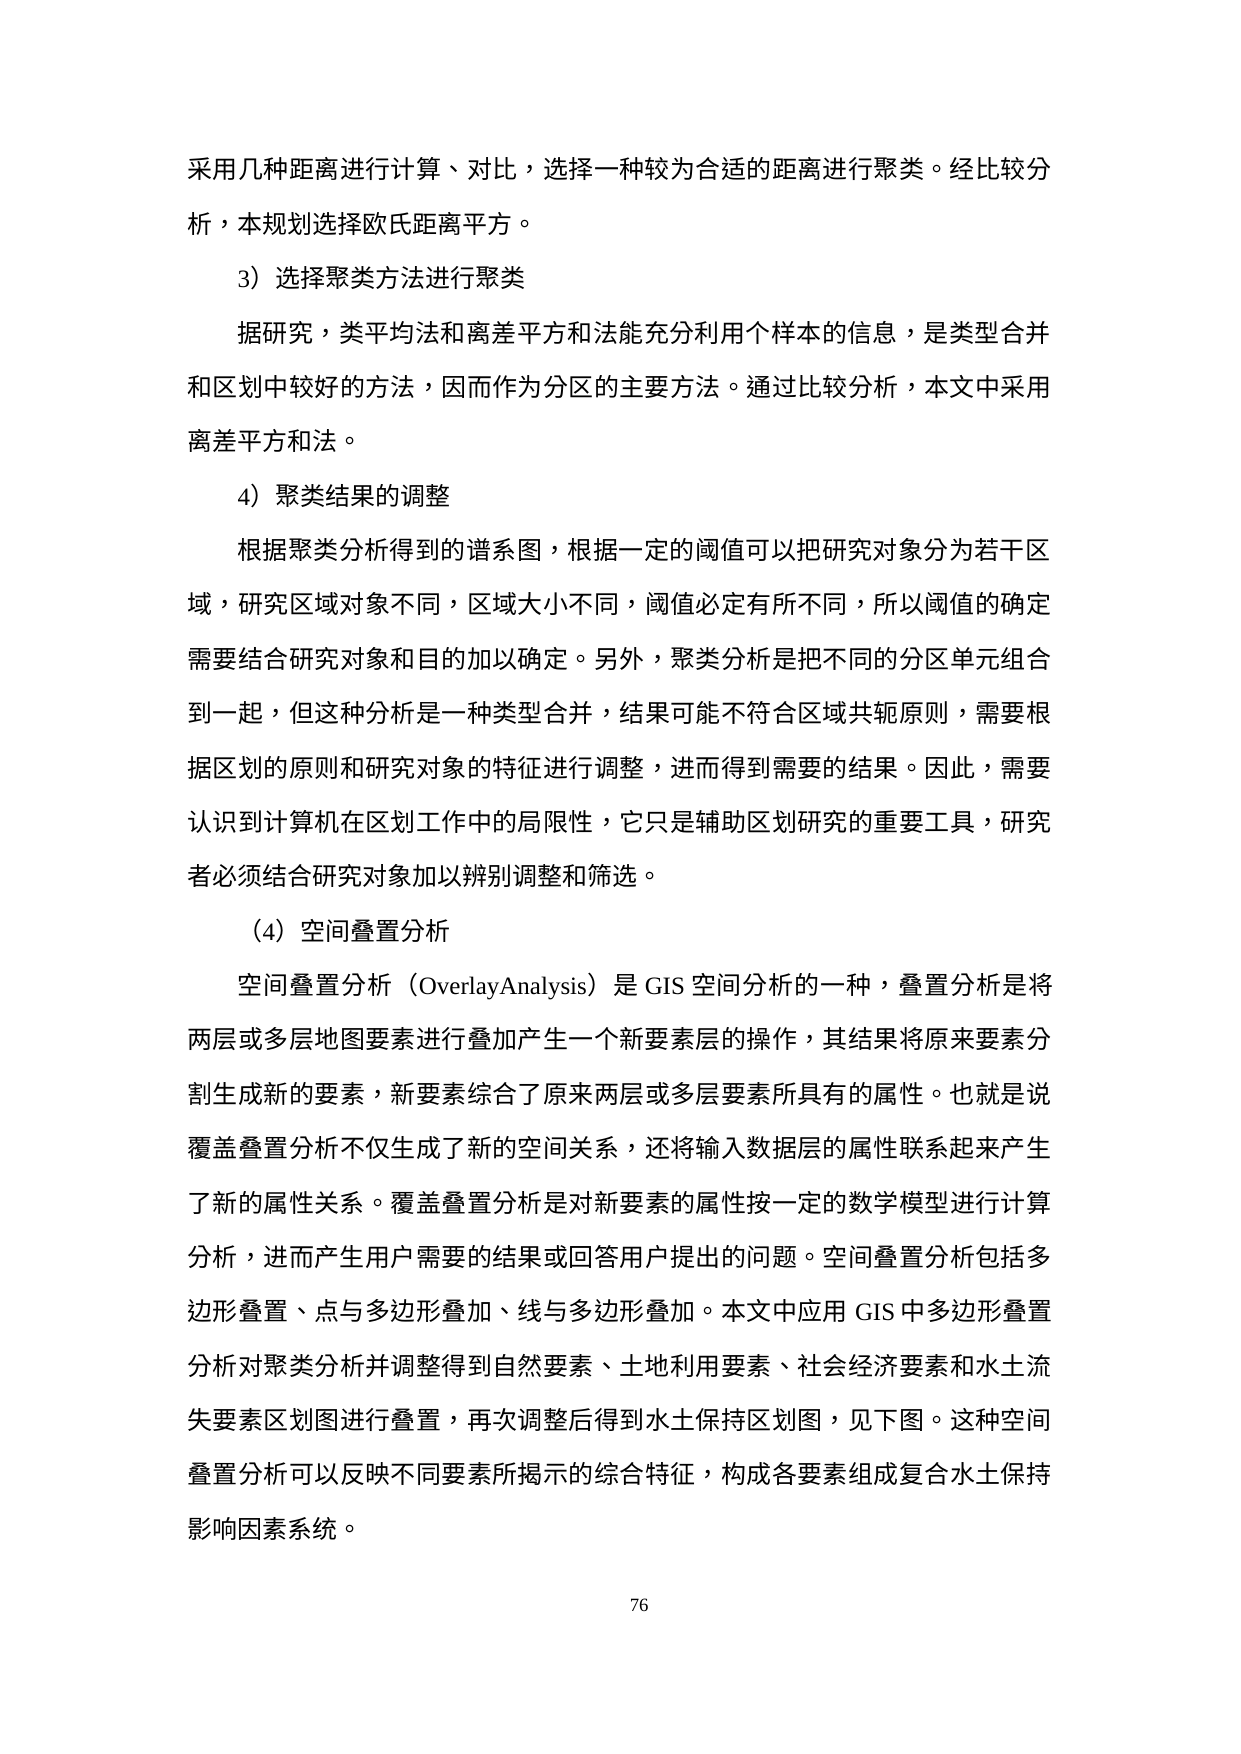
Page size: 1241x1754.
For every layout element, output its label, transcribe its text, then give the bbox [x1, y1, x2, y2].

text 4）聚类结果的调整 [187, 476, 1053, 512]
text 根据聚类分析得到的谱系图，根据一定的阈值可以把研究对象分为若干区域，研究区域对象不同，区域大小不同，阈值必定有所不同，所以阈值的确定需要结合研究对象和目的加以确定。另外，聚类分析是把不同的分区单元组合到一起，但这种分析是一种类型合并，结果可能不符合区域共轭原则，需要根据区划的原则和研究对象的特征进行调整，进而得到需要的结果。因此，需要认识到计算机在区划工作中的局限性，它只是辅助区划研究的重要工具，研究者必须结合研究对象加以辨别调整和筛选。 [187, 531, 1053, 893]
text 据研究，类平均法和离差平方和法能充分利用个样本的信息，是类型合并和区划中较好的方法，因而作为分区的主要方法。通过比较分析，本文中采用离差平方和法。 [187, 313, 1053, 458]
text 空间叠置分析（OverlayAnalysis）是GIS空间分析的一种，叠置分析是将两层或多层地图要素进行叠加产生一个新要素层的操作，其结果将原来要素分割生成新的要素，新要素综合了原来两层或多层要素所具有的属性。也就是说，覆盖叠置分析不仅生成了新的空间关系，还将输入数据层的属性联系起来产生了新的属性关系。覆盖叠置分析是对新要素的属性按一定的数学模型进行计算分析，进而产生用户需要的结果或回答用户提出的问题。空间叠置分析包括多边形叠置、点与多边形叠加、线与多边形叠加。本文中应用GIS中多边形叠置分析对聚类分析并调整得到自然要素、土地利用要素、社会经济要素和水土流失要素区划图进行叠置，再次调整后得到水土保持区划图，见下图。这种空间叠置分析可以反映不同要素所揭示的综合特征，构成各要素组成复合水土保持影响因素系统。 [187, 966, 1053, 1546]
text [187, 150, 1053, 241]
text （4）空间叠置分析 [187, 911, 1053, 947]
text 3）选择聚类方法进行聚类 [187, 259, 1053, 295]
